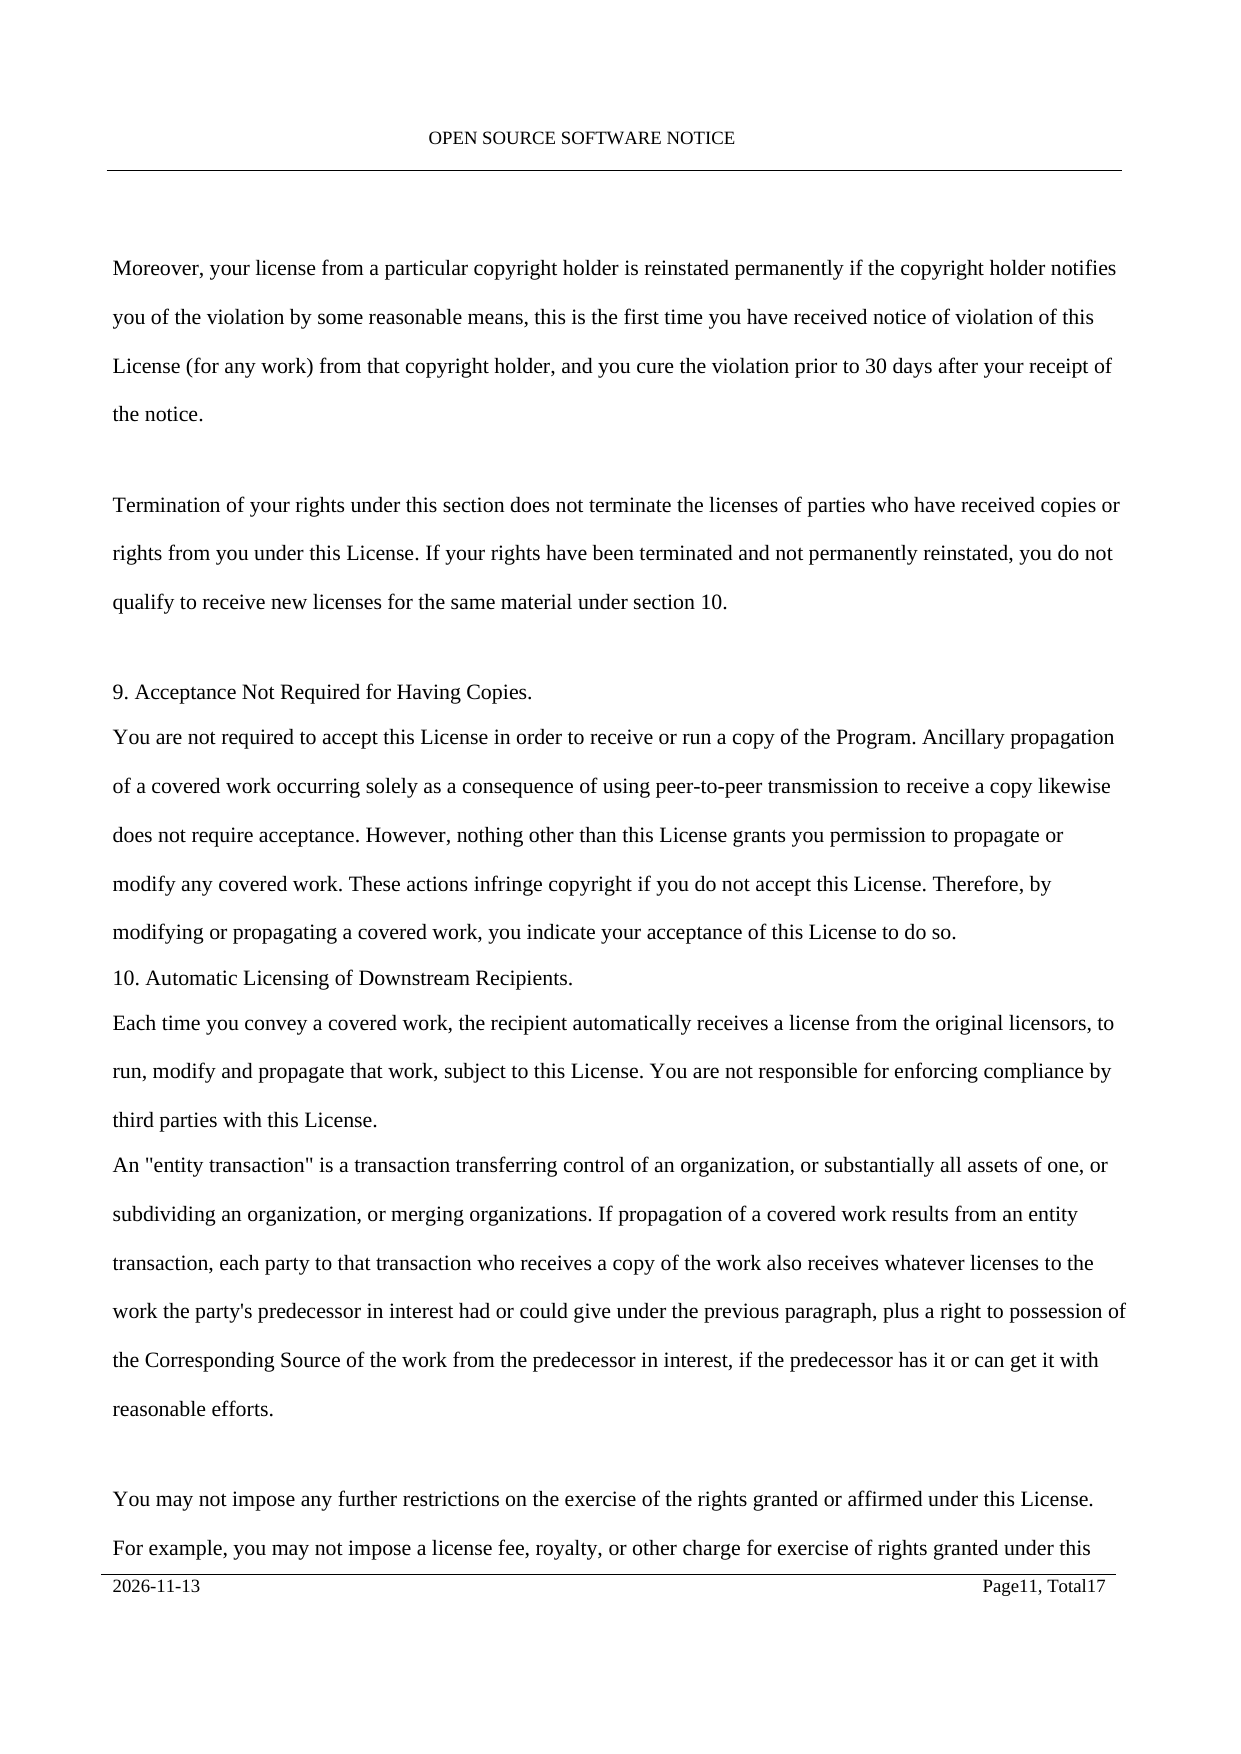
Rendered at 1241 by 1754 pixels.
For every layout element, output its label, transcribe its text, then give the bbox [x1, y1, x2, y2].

text 9. Acceptance Not Required for Having Copies. [112, 676, 1128, 708]
text You are not required to accept this License in order to receive or run a copy of the Program. Ancillary propagation of a covered work occurring solely as a consequence of using peer-to-peer transmission to receive a copy likewise does not require acceptance. However, nothing other than this License grants you permission to propagate or modify any covered work. These actions infringe copyright if you do not accept this License. Therefore, by modifying or propagating a covered work, you indicate your acceptance of this License to do so. [112, 721, 1128, 948]
text Termination of your rights under this section does not terminate the licenses of parties who have received copies or rights from you under this License. If your rights have been terminated and not permanently reinstated, you do not qualify to receive new licenses for the same material under section 10. [112, 488, 1128, 618]
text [112, 1482, 1128, 1564]
text An "entity transaction" is a transaction transferring control of an organization, or substantially all assets of one, or subdividing an organization, or merging organizations. If propagation of a covered work results from an entity transaction, each party to that transaction who receives a copy of the work also receives whatever licenses to the work the party's predecessor in interest had or could give under the previous paragraph, plus a right to possession of the Corresponding Source of the work from the predecessor in interest, if the predecessor has it or can get it with reasonable efforts. [112, 1148, 1128, 1425]
text 10. Automatic Licensing of Downstream Recipients. [112, 961, 1128, 993]
text Each time you convey a covered work, the recipient automatically receives a license from the original licensors, to run, modify and propagate that work, subject to this License. You are not responsible for enforcing compliance by third parties with this License. [112, 1006, 1128, 1136]
text Moreover, your license from a particular copyright holder is reinstated permanently if the copyright holder notifies you of the violation by some reasonable means, this is the first time you have received notice of violation of this License (for any work) from that copyright holder, and you cure the violation prior to 30 days after your receipt of the notice. [112, 251, 1128, 430]
